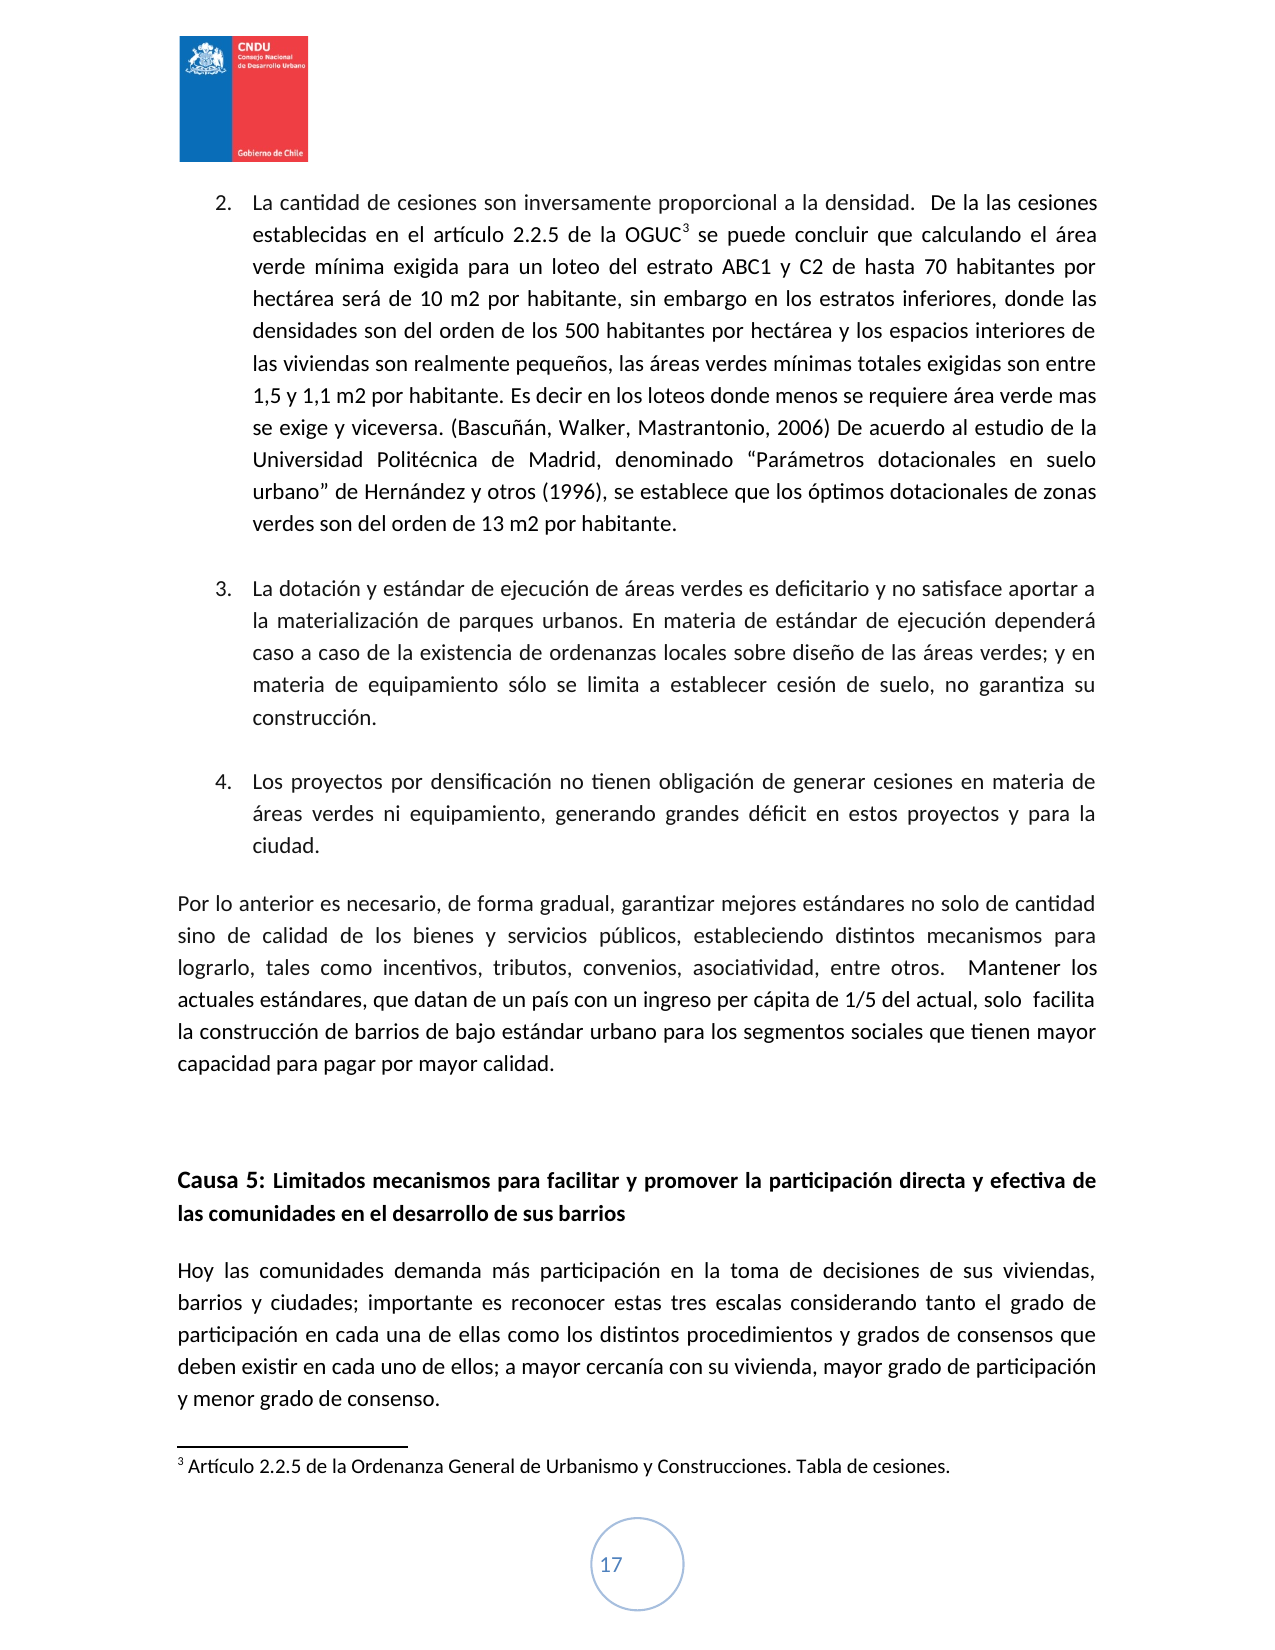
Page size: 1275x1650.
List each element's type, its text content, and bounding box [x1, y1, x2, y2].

picture [179, 36, 309, 162]
text Por lo anterior es necesario, de forma gradual, garantizar mejores estándares no solo de cantidad sino de calidad de los bienes y servicios públicos, estableciendo distintos mecanismos para lograrlo, tales como incentivos, tributos, convenios, asociatividad, entre otros. Mantener los actuales estándares, que datan de un país con un ingreso per cápita de 1/5 del actual, solo facilita la construcción de barrios de bajo estándar urbano para los segmentos sociales que tienen mayor capacidad para pagar por mayor calidad. [177, 889, 1098, 1078]
list Los proyectos por densificación no tienen obligación de generar cesiones en materia de áreas verdes ni equipamiento, generando grandes déficit en estos proyectos y para la ciudad. [215, 767, 1098, 859]
list La cantidad de cesiones son inversamente proporcional a la densidad. De la las cesiones establecidas en el artículo 2.2.5 de la OGUC se puede concluir que calculando el área verde mínima exigida para un loteo del estrato ABC1 y C2 de hasta 70 habitantes por hectárea será de 10 m2 por habitante, sin embargo en los estratos inferiores, donde las densidades son del orden de los 500 habitantes por hectárea y los espacios interiores de las viviendas son realmente pequeños, las áreas verdes mínimas totales exigidas son entre 1,5 y 1,1 m2 por habitante. Es decir en los loteos donde menos se requiere área verde mas se exige y viceversa. (Bascuñán, Walker, Mastrantonio, 2006) De acuerdo al estudio de la Universidad Politécnica de Madrid, denominado “Parámetros dotacionales en suelo urbano” de Hernández y otros (1996), se establece que los óptimos dotacionales de zonas verdes son del orden de 13 m2 por habitante. [215, 188, 1098, 538]
text Causa 5: Limitados mecanismos para facilitar y promover la participación directa y efectiva de las comunidades en el desarrollo de sus barrios [177, 1164, 1098, 1227]
text Hoy las comunidades demanda más participación en la toma de decisiones de sus viviendas, barrios y ciudades; importante es reconocer estas tres escalas considerando tanto el grado de participación en cada una de ellas como los distintos procedimientos y grados de consensos que deben existir en cada uno de ellos; a mayor cercanía con su vivienda, mayor grado de participación y menor grado de consenso. [177, 1256, 1098, 1413]
list La dotación y estándar de ejecución de áreas verdes es deficitario y no satisface aportar a la materialización de parques urbanos. En materia de estándar de ejecución dependerá caso a caso de la existencia de ordenanzas locales sobre diseño de las áreas verdes; y en materia de equipamiento sólo se limita a establecer cesión de suelo, no garantiza su construcción. [215, 574, 1098, 731]
